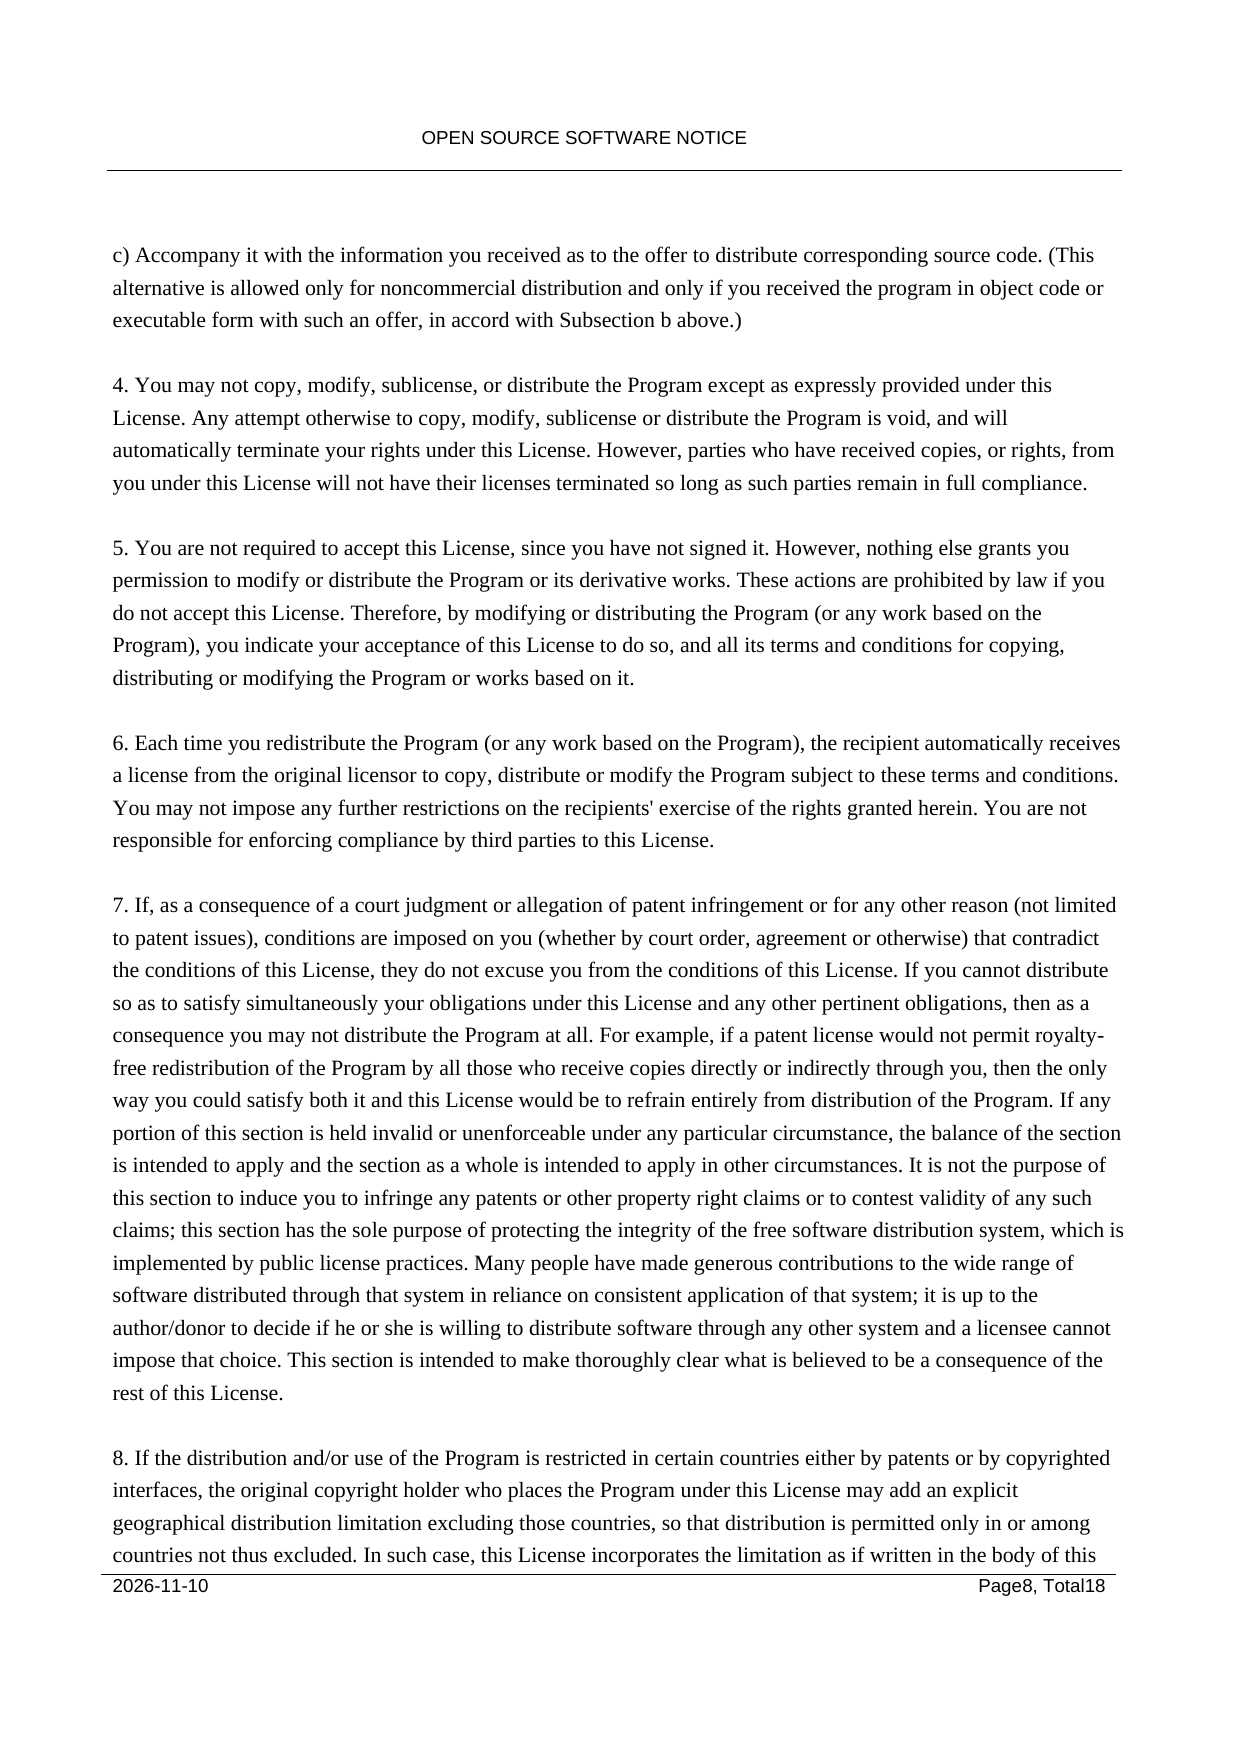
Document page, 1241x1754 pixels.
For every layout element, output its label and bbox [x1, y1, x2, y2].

text [112, 206, 1128, 1571]
